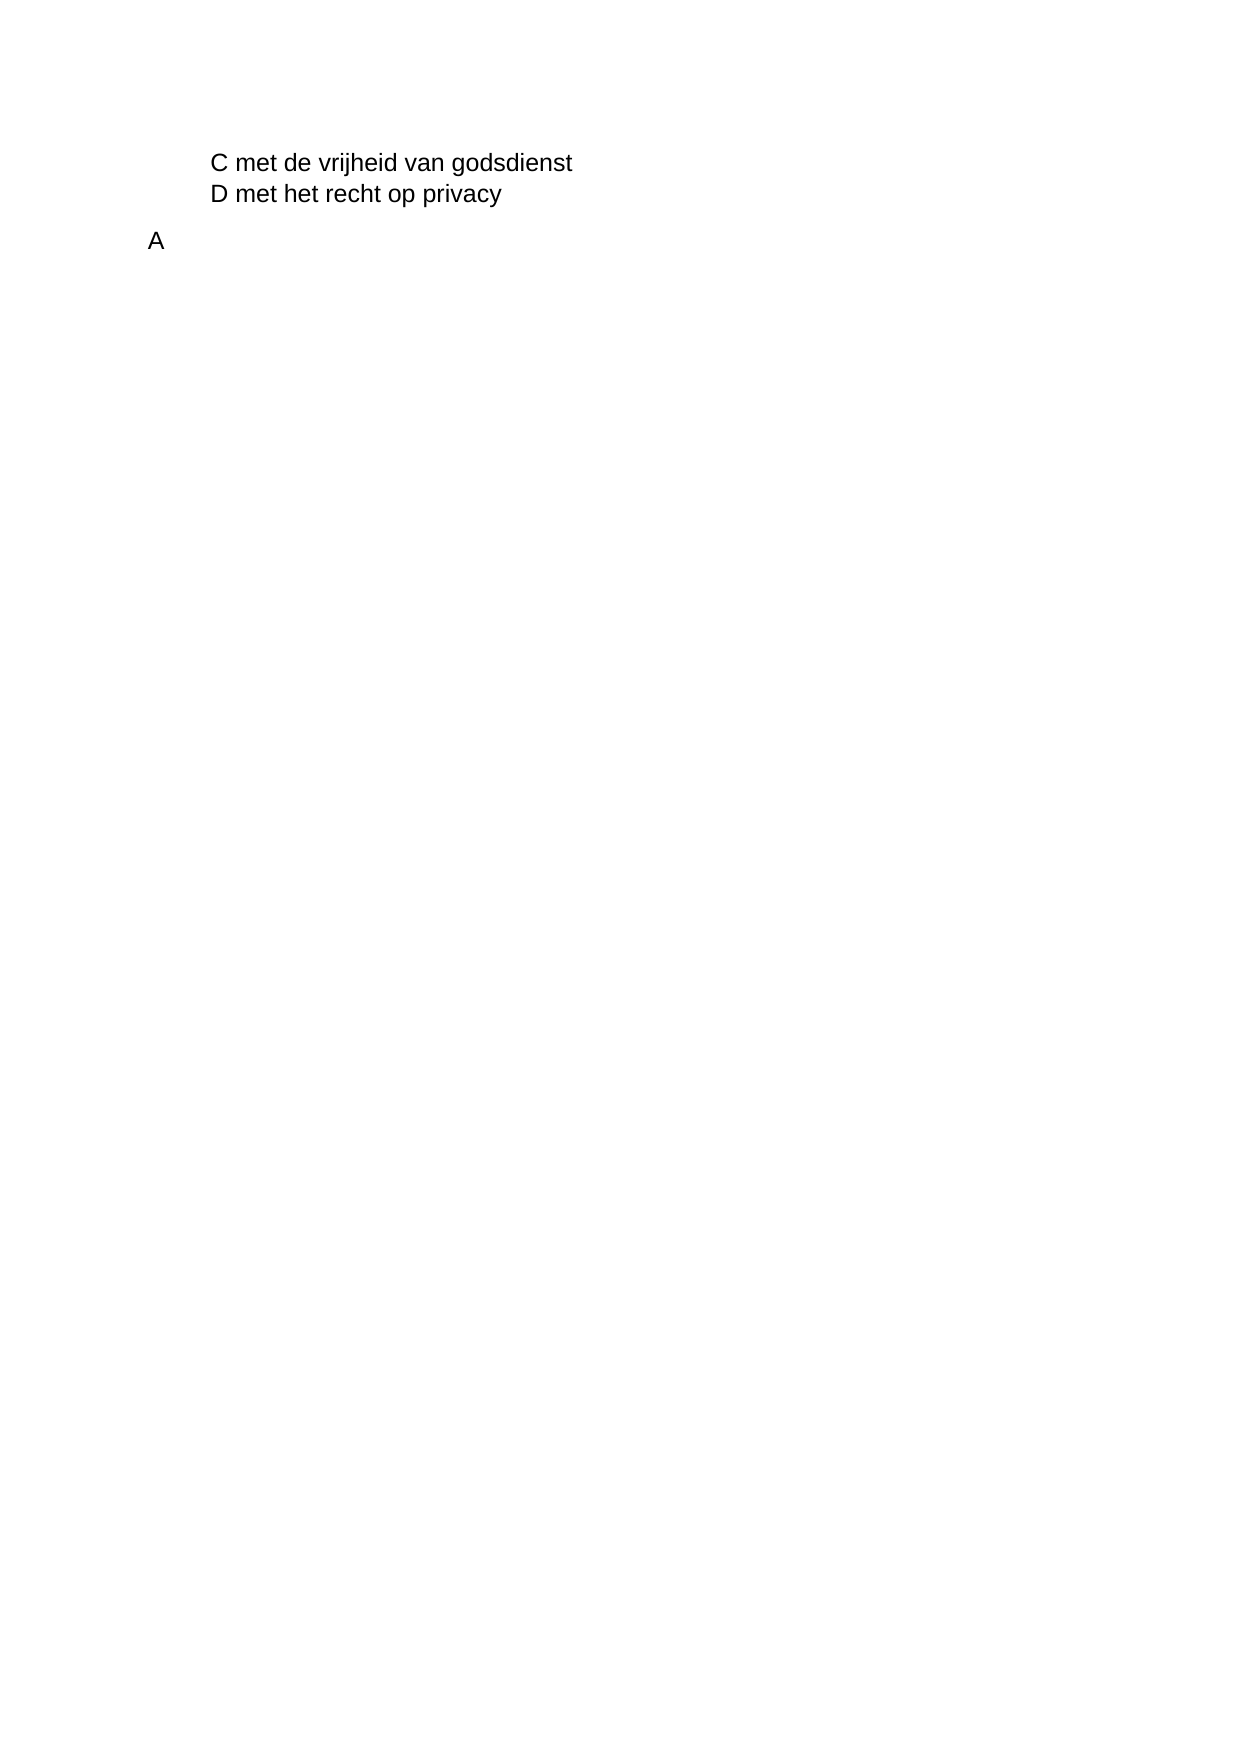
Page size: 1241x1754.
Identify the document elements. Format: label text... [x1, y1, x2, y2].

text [148, 148, 1093, 207]
text A [148, 226, 1093, 255]
